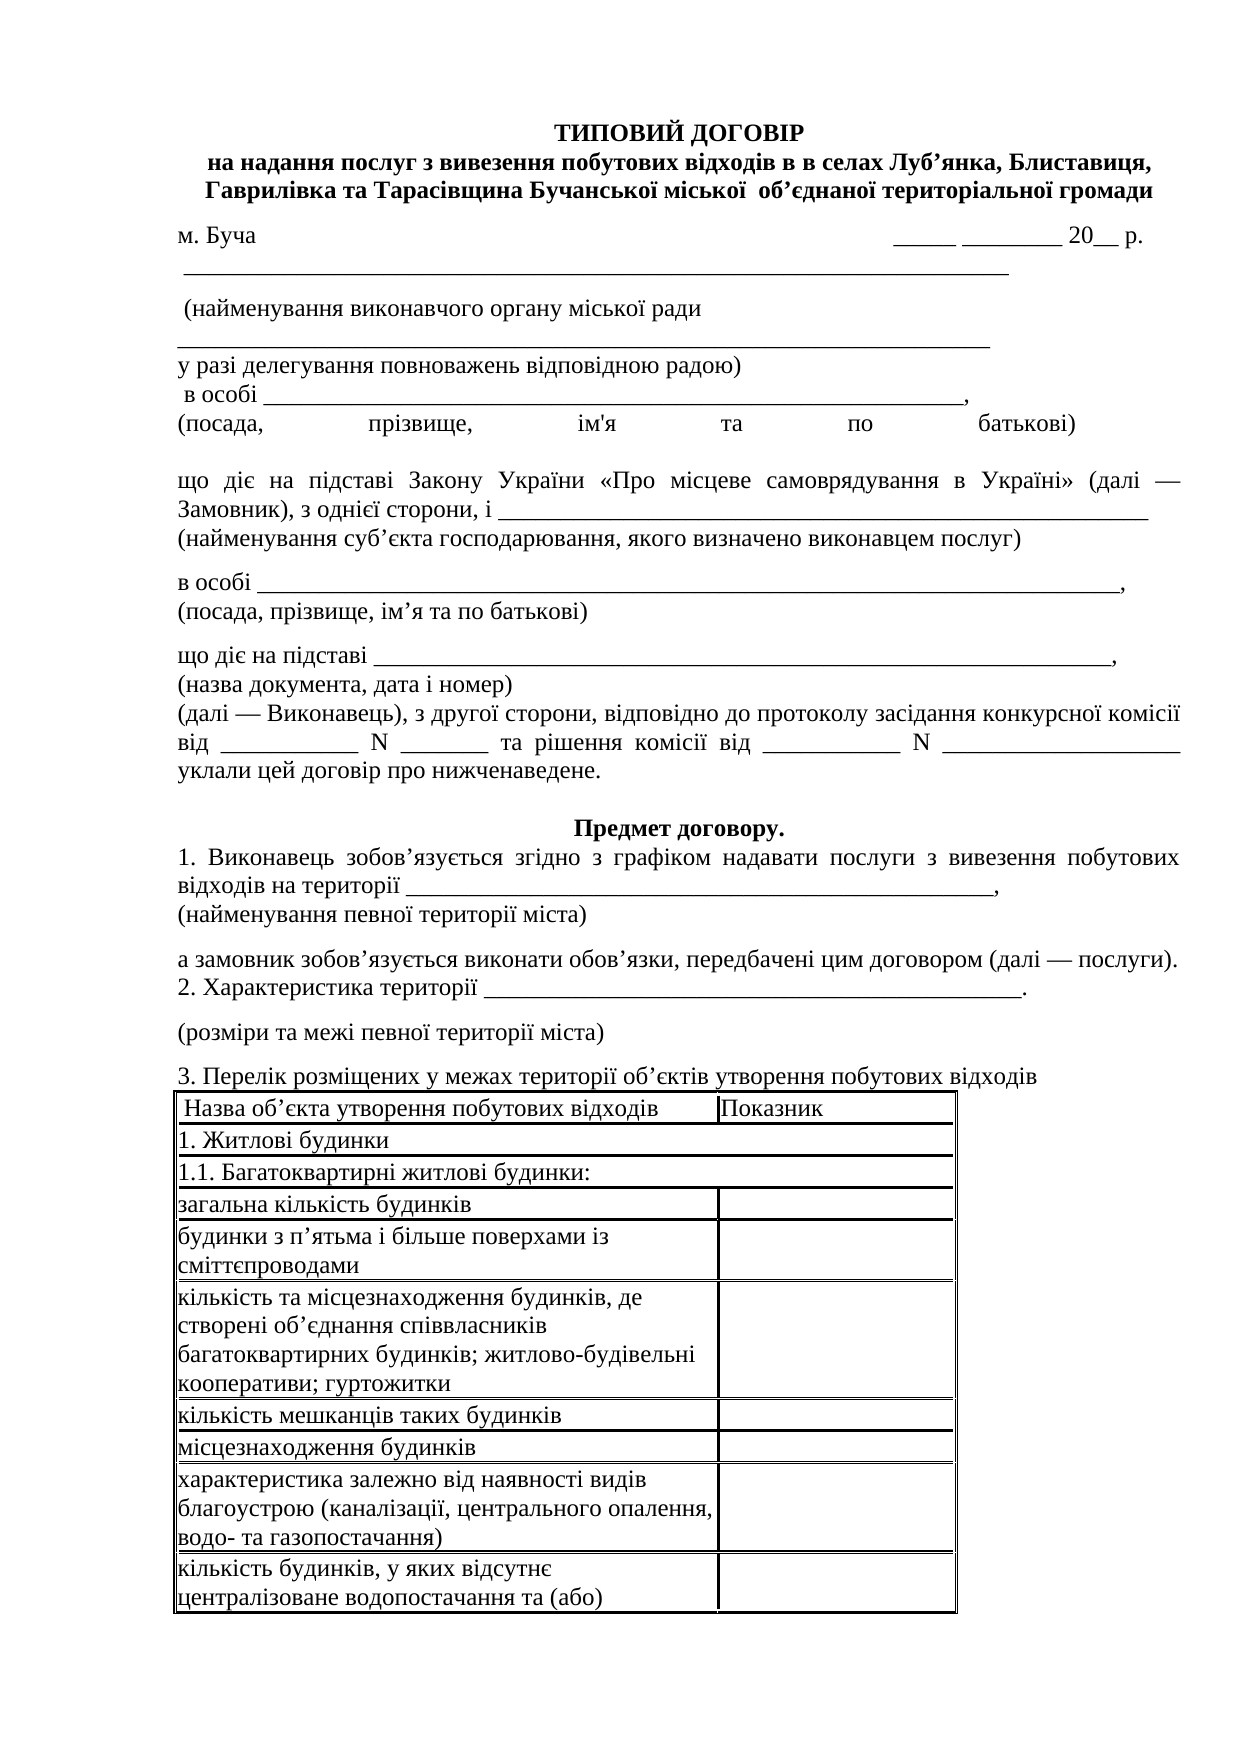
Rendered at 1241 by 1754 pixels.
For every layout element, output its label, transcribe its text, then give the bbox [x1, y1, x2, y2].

text а замовник зобов’язується виконати обов’язки, передбачені цим договором (далі — послуги). [177, 944, 1181, 972]
text (найменування певної території міста) [177, 899, 1181, 928]
table_cell характеристика залежно від наявності видів благоустрою (каналізації, центрального опалення, водо- та газопостачання) [175, 1461, 718, 1550]
text що діє на підставі Закону України «Про місцеве самоврядування в Україні» (далі — Замовник), з однієї сторони, і ____________________________________________________ [177, 466, 1181, 523]
table_cell [718, 1397, 956, 1429]
text _________________________________________________________________ [177, 322, 1181, 351]
table_cell кількість та місцезнаходження будинків, де створені об’єднання співвласників багатоквартирних будинків; житлово-будівельні кооперативи; гуртожитки [175, 1279, 718, 1397]
text у разі делегування повноважень відповідною радою) [177, 351, 1181, 379]
text на надання послуг з вивезення побутових відходів в в селах Луб’янка, Блиставиця, Гаврилівка та Тарасівщина Бучанської міської об’єднаної територіальної громади [177, 147, 1181, 204]
table_cell 1. Житлові будинки [177, 1122, 955, 1154]
text (посада, прізвище, ім'я та по батькові) [177, 408, 1181, 466]
text в особі ________________________________________________________, [177, 379, 1181, 408]
text 2. Характеристика території ___________________________________________. [177, 972, 1181, 1001]
table_cell загальна кількість будинків [177, 1186, 717, 1218]
text (назва документа, дата і номер) [177, 669, 1181, 698]
table_cell [718, 1550, 955, 1611]
text (посада, прізвище, ім’я та по батькові) [177, 596, 1181, 625]
text 1. Виконавець зобов’язується згідно з графіком надавати послуги з вивезення побутових відходів на території _______________________________________________, [177, 842, 1181, 899]
table_cell 1.1. Багатоквартирні житлові будинки: [177, 1154, 955, 1186]
text м. Буча _____ ________ 20__ р. [177, 220, 1181, 249]
text 3. Перелік розміщених у межах території об’єктів утворення побутових відходів [177, 1061, 1181, 1090]
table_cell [177, 1550, 718, 1611]
table_cell [718, 1279, 956, 1397]
table_cell кількість мешканців таких будинків [175, 1397, 718, 1429]
text ТИПОВИЙ ДОГОВІР [177, 118, 1181, 147]
table_cell [720, 1186, 955, 1218]
text (далі — Виконавець), з другої сторони, відповідно до протоколу засідання конкурсної комісії від ___________ N _______ та рішення комісії від ___________ N ___________________ уклали цей договір про нижченаведене. [177, 698, 1181, 784]
text __________________________________________________________________ [177, 249, 1181, 277]
table_cell [718, 1461, 956, 1550]
table_cell будинки з п’ятьма і більше поверхами із сміттєпроводами [175, 1218, 717, 1279]
text Предмет договору. [177, 813, 1181, 842]
text (найменування виконавчого органу міської ради [177, 293, 1181, 322]
text в особі _____________________________________________________________________, [177, 567, 1181, 596]
text що діє на підставі ___________________________________________________________, [177, 641, 1181, 669]
table_header Показник [718, 1093, 955, 1122]
table_cell [720, 1218, 956, 1279]
table_cell [720, 1429, 955, 1461]
text (розміри та межі певної території міста) [177, 1017, 1181, 1046]
text (найменування суб’єкта господарювання, якого визначено виконавцем послуг) [177, 523, 1181, 552]
table_header Назва об’єкта утворення побутових відходів [177, 1092, 718, 1122]
table_cell місцезнаходження будинків [177, 1429, 717, 1461]
